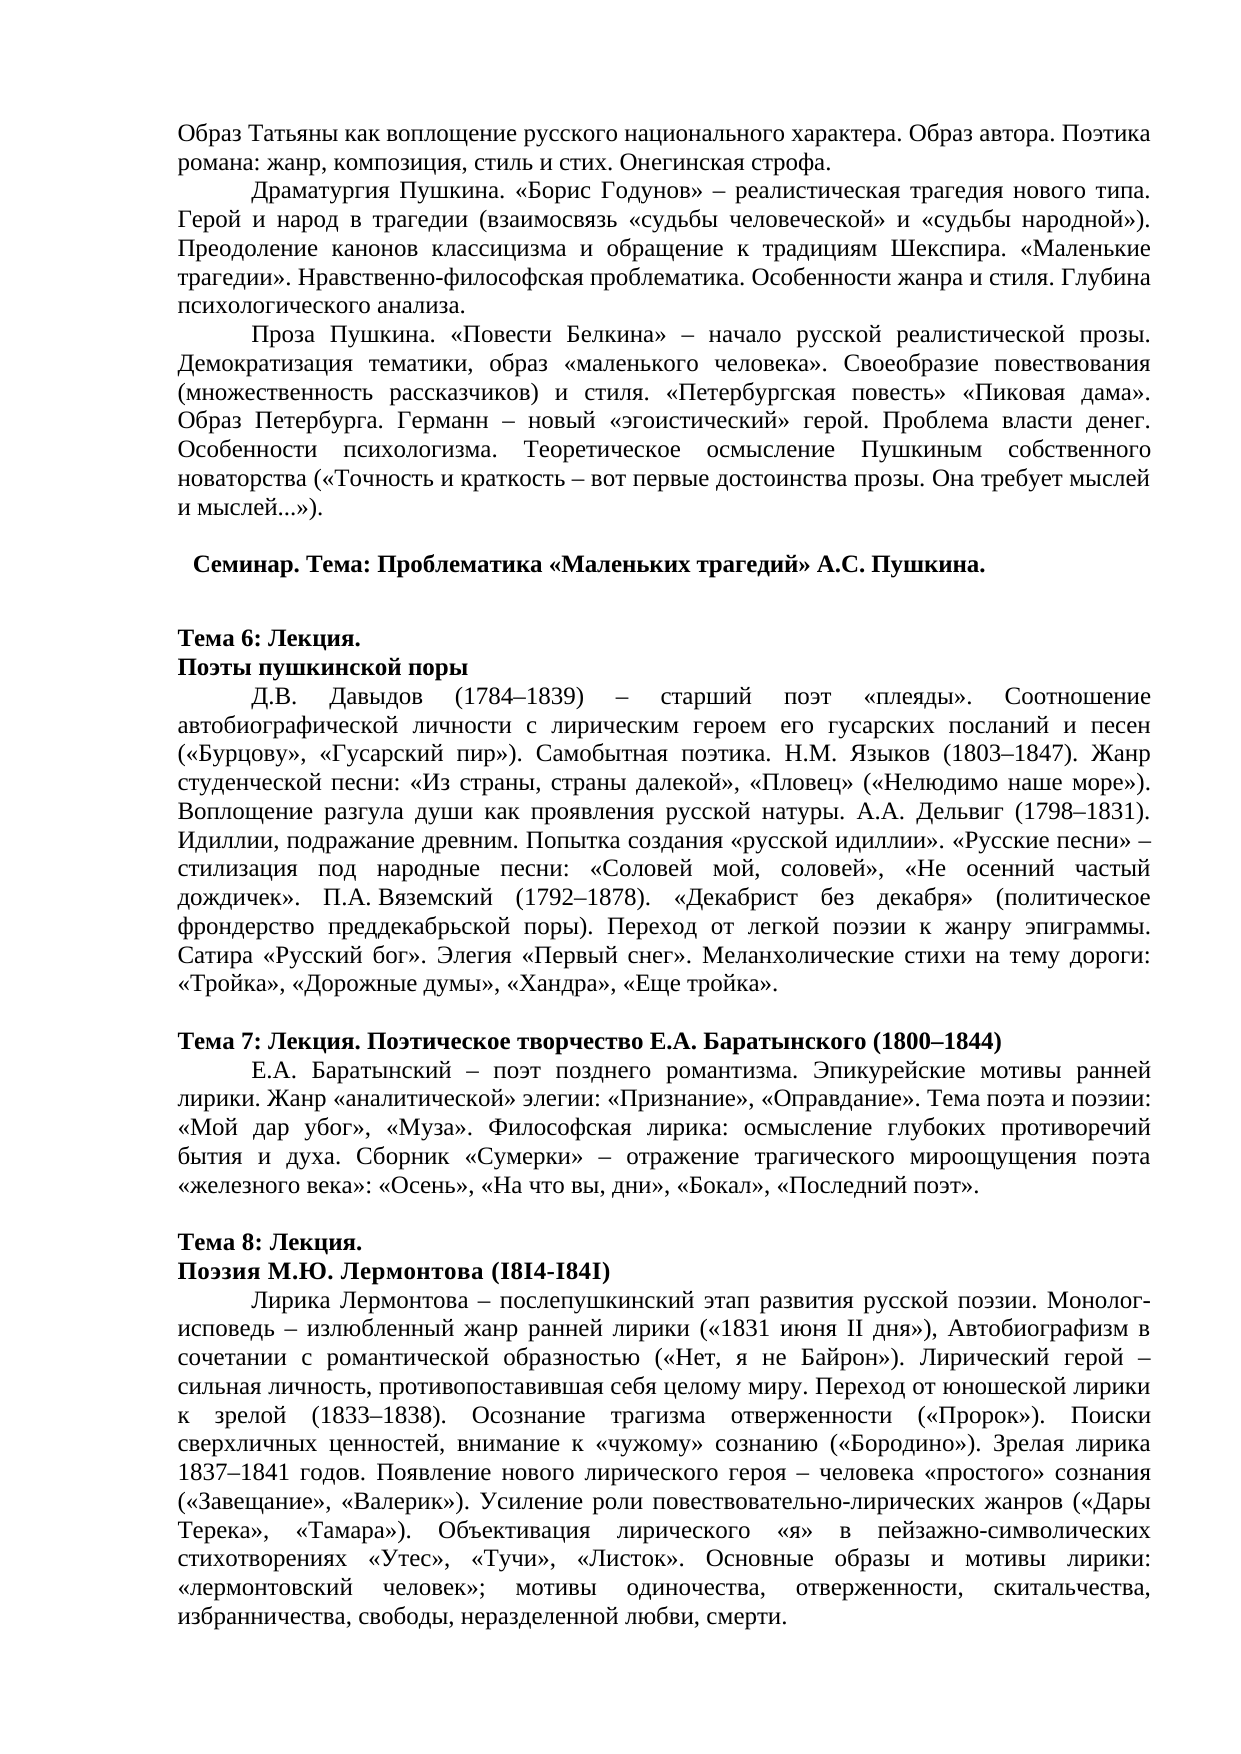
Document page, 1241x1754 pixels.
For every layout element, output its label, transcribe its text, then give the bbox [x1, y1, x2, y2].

text Тема 8: Лекция. [177, 1227, 1152, 1256]
text Лирика Лермонтова – послепушкинский этап развития русской поэзии. Монолог-исповедь – излюбленный жанр ранней лирики («1831 июня II дня»), Автобиографизм в сочетании с романтической образностью («Нет, я не Байрон»). Лирический герой – сильная личность, противопоставившая себя целому миру. Переход от юношеской лирики к зрелой (1833–1838). Осознание трагизма отверженности («Пророк»). Поиски сверхличных ценностей, внимание к «чужому» сознанию («Бородино»). Зрелая лирика 1837–1841 годов. Появление нового лирического героя – человека «простого» сознания («Завещание», «Валерик»). Усиление роли повествовательно-лирических жанров («Дары Терека», «Тамара»). Объективация лирического «я» в пейзажно-символических стихотворениях «Утес», «Тучи», «Листок». Основные образы и мотивы лирики: «лермонтовский человек»; мотивы одиночества, отверженности, скитальчества, избранничества, свободы, неразделенной любви, смерти. [177, 1285, 1152, 1630]
text Драматургия Пушкина. «Борис Годунов» – реалистическая трагедия нового типа. Герой и народ в трагедии (взаимосвязь «судьбы человеческой» и «судьбы народной»). Преодоление канонов классицизма и обращение к традициям Шекспира. «Маленькие трагедии». Нравственно-философская проблематика. Особенности жанра и стиля. Глубина психологического анализа. [177, 176, 1152, 319]
text Семинар. Тема: Проблематика «Маленьких трагедий» А.С. Пушкина. [177, 549, 1152, 578]
text Д.В. Давыдов (1784–1839) – старший поэт «плеяды». Соотношение автобиографической личности с лирическим героем его гусарских посланий и песен («Бурцову», «Гусарский пир»). Самобытная поэтика. Н.M. Языков (1803–1847). Жанр студенческой песни: «Из страны, страны далекой», «Пловец» («Нелюдимо наше море»). Воплощение разгула души как проявления русской натуры. А.А. Дельвиг (1798–1831). Идиллии, подражание древним. Попытка создания «русской идиллии». «Русские песни» – стилизация под народные песни: «Соловей мой, соловей», «Не осенний частый дождичек». П.А. Вяземский (1792–1878). «Декабрист без декабря» (политическое фрондерство преддекабрьской поры). Переход от легкой поэзии к жанру эпиграммы. Сатира «Русский бог». Элегия «Первый снег». Меланхолические стихи на тему дороги: «Тройка», «Дорожные думы», «Хандра», «Еще тройка». [177, 681, 1152, 997]
text Поэзия М.Ю. Лермонтова (I8I4-I84I) [177, 1256, 1152, 1285]
subtitle Поэты пушкинской поры [177, 652, 1152, 681]
text Проза Пушкина. «Повести Белкина» – начало русской реалистической прозы. Демократизация тематики, образ «маленького человека». Своеобразие повествования (множественность рассказчиков) и стиля. «Петербургская повесть» «Пиковая дама». Образ Петербурга. Германн – новый «эгоистический» герой. Проблема власти денег. Особенности психологизма. Теоретическое осмысление Пушкиным собственного новаторства («Точность и краткость – вот первые достоинства прозы. Она требует мыслей и мыслей...»). [177, 319, 1152, 521]
text Тема 7: Лекция. Поэтическое творчество Е.А. Баратынского (1800–1844) [177, 1026, 1152, 1055]
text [177, 118, 1152, 176]
list Тема 6: Лекция. [177, 623, 1152, 652]
text Е.А. Баратынский – поэт позднего романтизма. Эпикурейские мотивы ранней лирики. Жанр «аналитической» элегии: «Признание», «Оправдание». Тема поэта и поэзии: «Мой дар убог», «Муза». Философская лирика: осмысление глубоких противоречий бытия и духа. Сборник «Сумерки» – отражение трагического мироощущения поэта «железного века»: «Осень», «На что вы, дни», «Бокал», «Последний поэт». [177, 1055, 1152, 1198]
